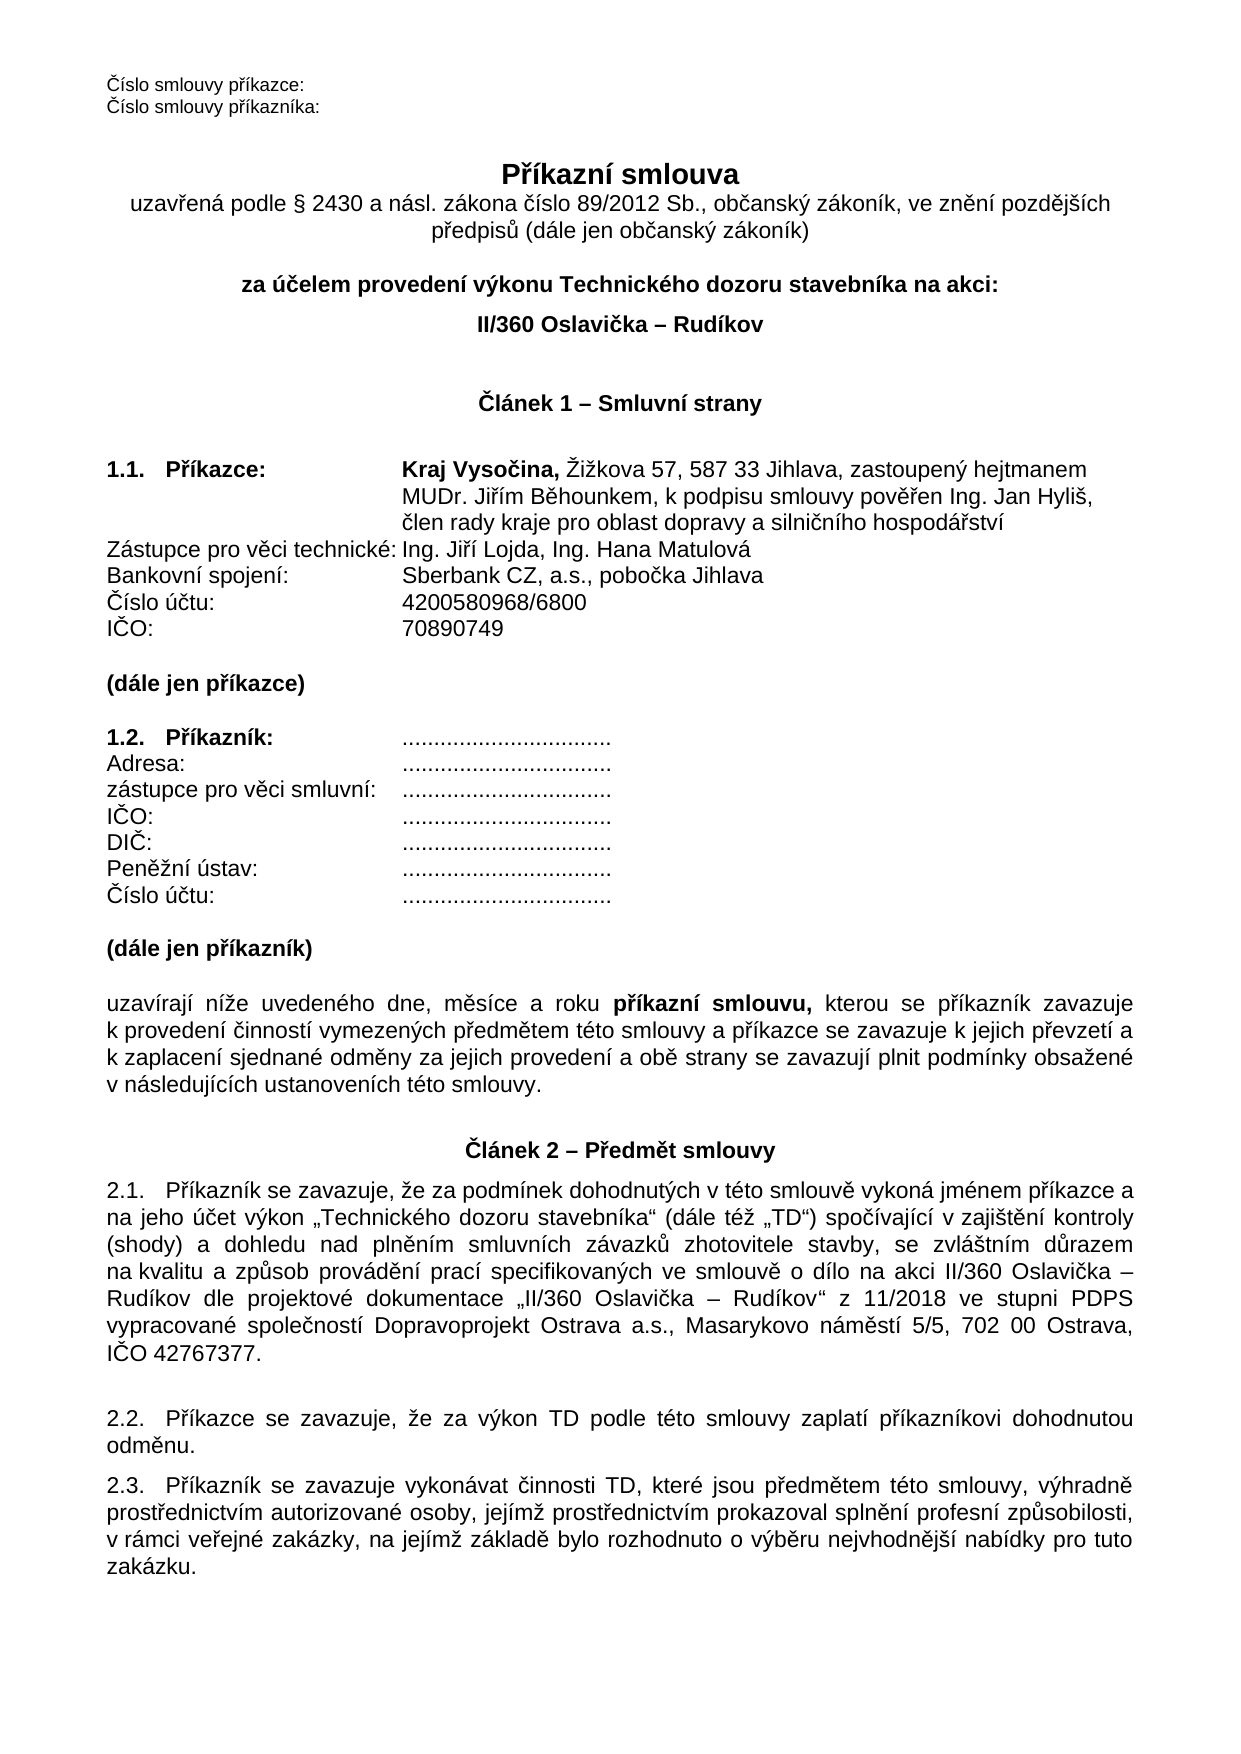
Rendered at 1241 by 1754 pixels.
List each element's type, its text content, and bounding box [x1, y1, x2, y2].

text IČO: ................................. [106, 803, 1134, 829]
text Číslo účtu: 4200580968/6800 [106, 589, 1134, 615]
text Adresa: ................................. [106, 750, 1134, 776]
text za účelem provedení výkonu Technického dozoru stavebníka na akci: [106, 271, 1134, 298]
text II/360 Oslavička – Rudíkov [106, 311, 1134, 338]
subtitle Číslo účtu: ................................. [106, 882, 1134, 908]
list Příkazce: Kraj Vysočina, Žižkova 57, 587 33 Jihlava, zastoupený hejtmanem MUDr. Jiřím Běhounkem, k podpisu smlouvy pověřen Ing. Jan Hyliš, člen rady kraje pro oblast dopravy a silničního hospodářství [106, 456, 1134, 535]
subtitle Peněžní ústav: ................................. [106, 855, 1134, 882]
text Článek 1 – Smluvní strany [106, 390, 1134, 417]
text (dále jen příkazník) [106, 935, 1134, 962]
list Příkazník se zavazuje vykonávat činnosti TD, které jsou předmětem této smlouvy, výhradně prostřednictvím autorizované osoby, jejímž prostřednictvím prokazoval splnění profesní způsobilosti, v rámci veřejné zakázky, na jejímž základě bylo rozhodnuto o výběru nejvhodnější nabídky pro tuto zakázku. [106, 1472, 1134, 1580]
list Příkazce se zavazuje, že za výkon TD podle této smlouvy zaplatí příkazníkovi dohodnutou odměnu. [106, 1405, 1134, 1459]
list Příkazník: ................................. [106, 723, 1134, 750]
text Bankovní spojení: Sberbank CZ, a.s., pobočka Jihlava [106, 562, 1134, 589]
text uzavřená podle § 2430 a násl. zákona číslo 89/2012 Sb., občanský zákoník, ve znění pozdějších předpisů (dále jen občanský zákoník) [106, 190, 1134, 244]
text uzavírají níže uvedeného dne, měsíce a roku příkazní smlouvu, kterou se příkazník zavazuje k provedení činností vymezených předmětem této smlouvy a příkazce se zavazuje k jejich převzetí a k zaplacení sjednané odměny za jejich provedení a obě strany se zavazují plnit podmínky obsažené v následujících ustanoveních této smlouvy. [106, 989, 1134, 1098]
text Článek 2 – Předmět smlouvy [106, 1137, 1134, 1164]
text IČO: 70890749 [106, 615, 1134, 642]
list Příkazník se zavazuje, že za podmínek dohodnutých v této smlouvě vykoná jménem příkazce a na jeho účet výkon „Technického dozoru stavebníka“ (dále též „TD“) spočívající v zajištění kontroly (shody) a dohledu nad plněním smluvních závazků zhotovitele stavby, se zvláštním důrazem na kvalitu a způsob provádění prací specifikovaných ve smlouvě o dílo na akci II/360 Oslavička – Rudíkov dle projektové dokumentace „II/360 Oslavička – Rudíkov“ z 11/2018 ve stupni PDPS vypracované společností Dopravoprojekt Ostrava a.s., Masarykovo náměstí 5/5, 702 00 Ostrava, IČO 42767377. [106, 1177, 1134, 1366]
subtitle Příkazní smlouva [106, 163, 1134, 190]
text Zástupce pro věci technické: Ing. Jiří Lojda, Ing. Hana Matulová [106, 535, 1134, 562]
text (dále jen příkazce) [106, 669, 1134, 696]
text DIČ: ................................. [106, 829, 1134, 855]
text zástupce pro věci smluvní: ................................. [106, 776, 1134, 803]
